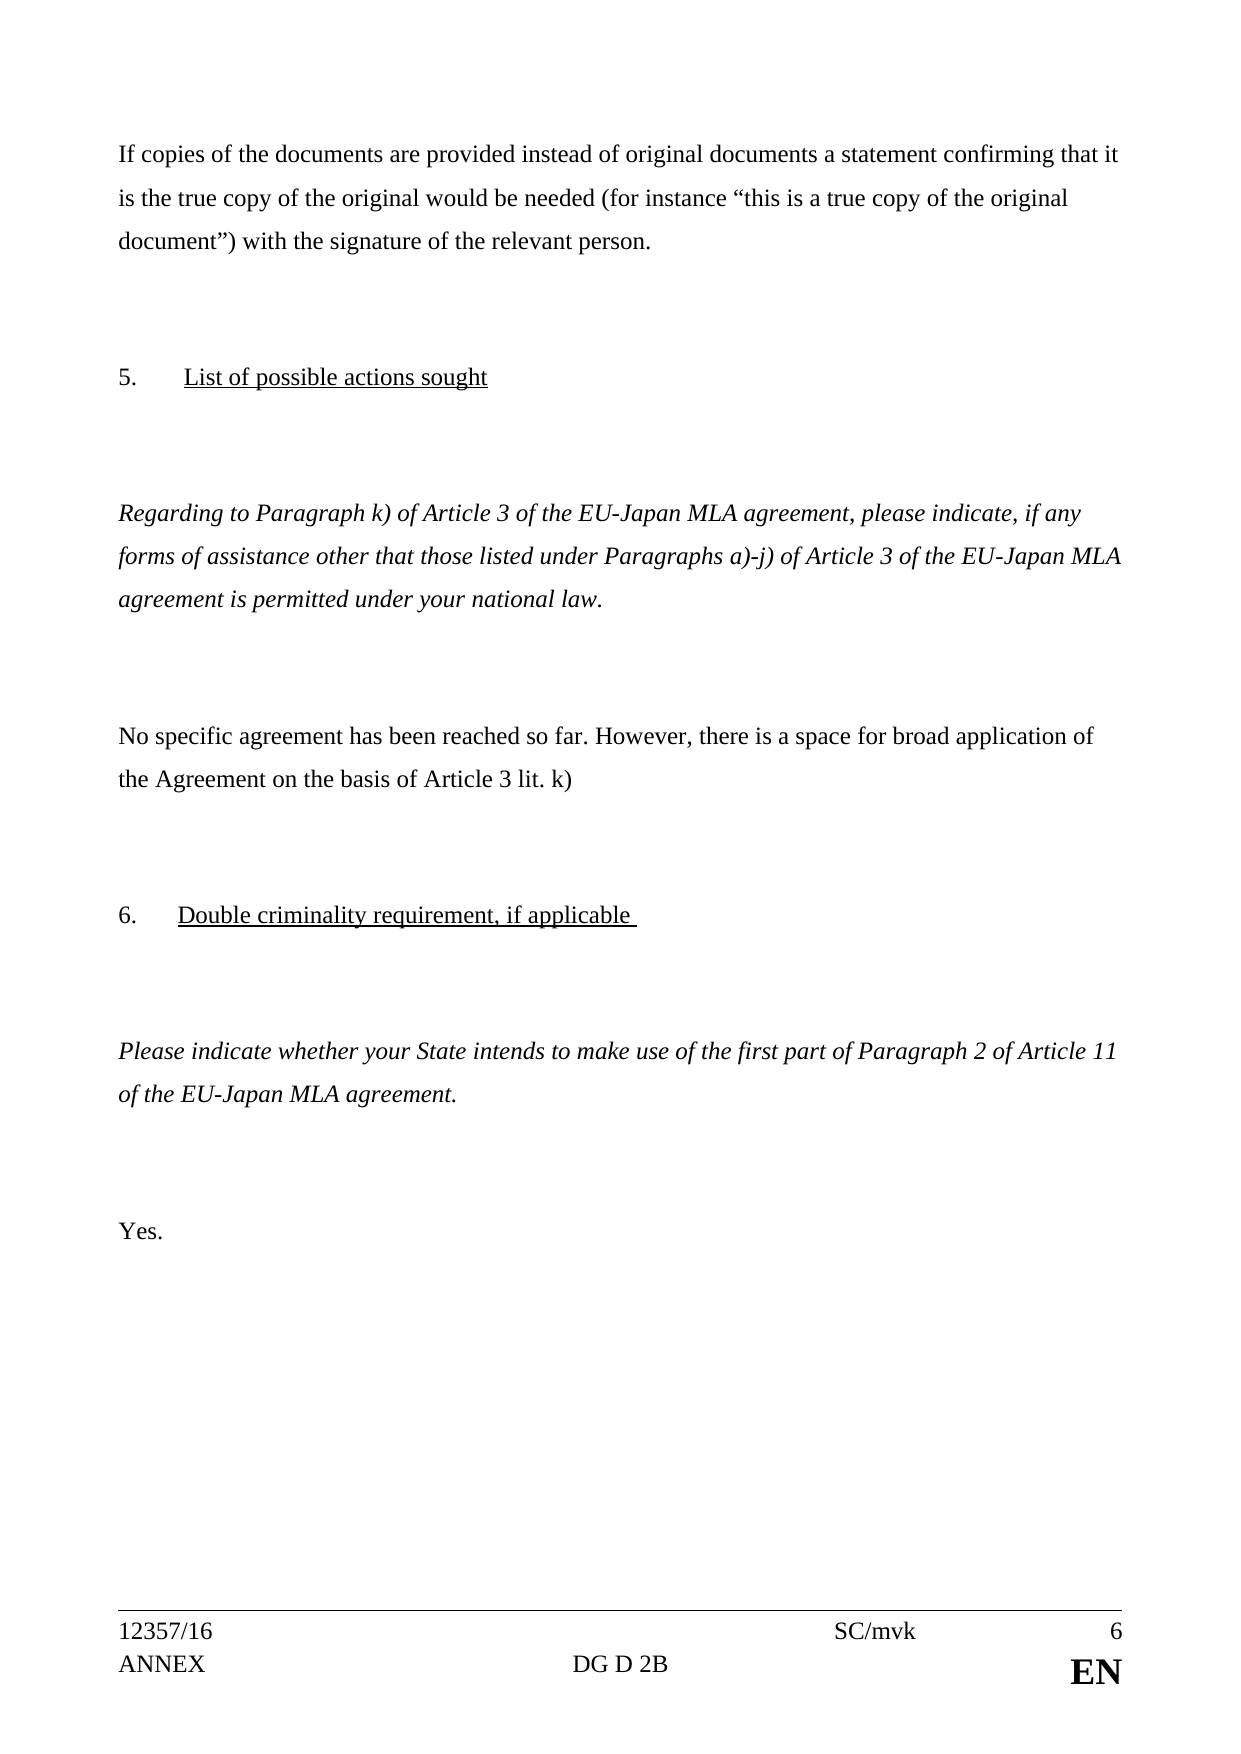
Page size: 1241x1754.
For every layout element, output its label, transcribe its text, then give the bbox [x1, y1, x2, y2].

text No specific agreement has been reached so far. However, there is a space for broad application of the Agreement on the basis of Article 3 lit. k) [118, 721, 1122, 793]
text If copies of the documents are provided instead of original documents a statement confirming that it is the true copy of the original would be needed (for instance “this is a true copy of the original document”) with the signature of the relevant person. [118, 139, 1122, 254]
text Yes. [118, 1216, 1122, 1244]
text Please indicate whether your State intends to make use of the first part of Paragraph 2 of Article 11 of the EU-Japan MLA agreement. [118, 1036, 1122, 1108]
text Regarding to Paragraph k) of Article 3 of the EU-Japan MLA agreement, please indicate, if any forms of assistance other that those listed under Paragraphs a)-j) of Article 3 of the EU-Japan MLA agreement is permitted under your national law. [118, 498, 1122, 613]
text 5. List of possible actions sought [118, 362, 1122, 391]
text 6. Double criminality requirement, if applicable [118, 900, 1122, 929]
